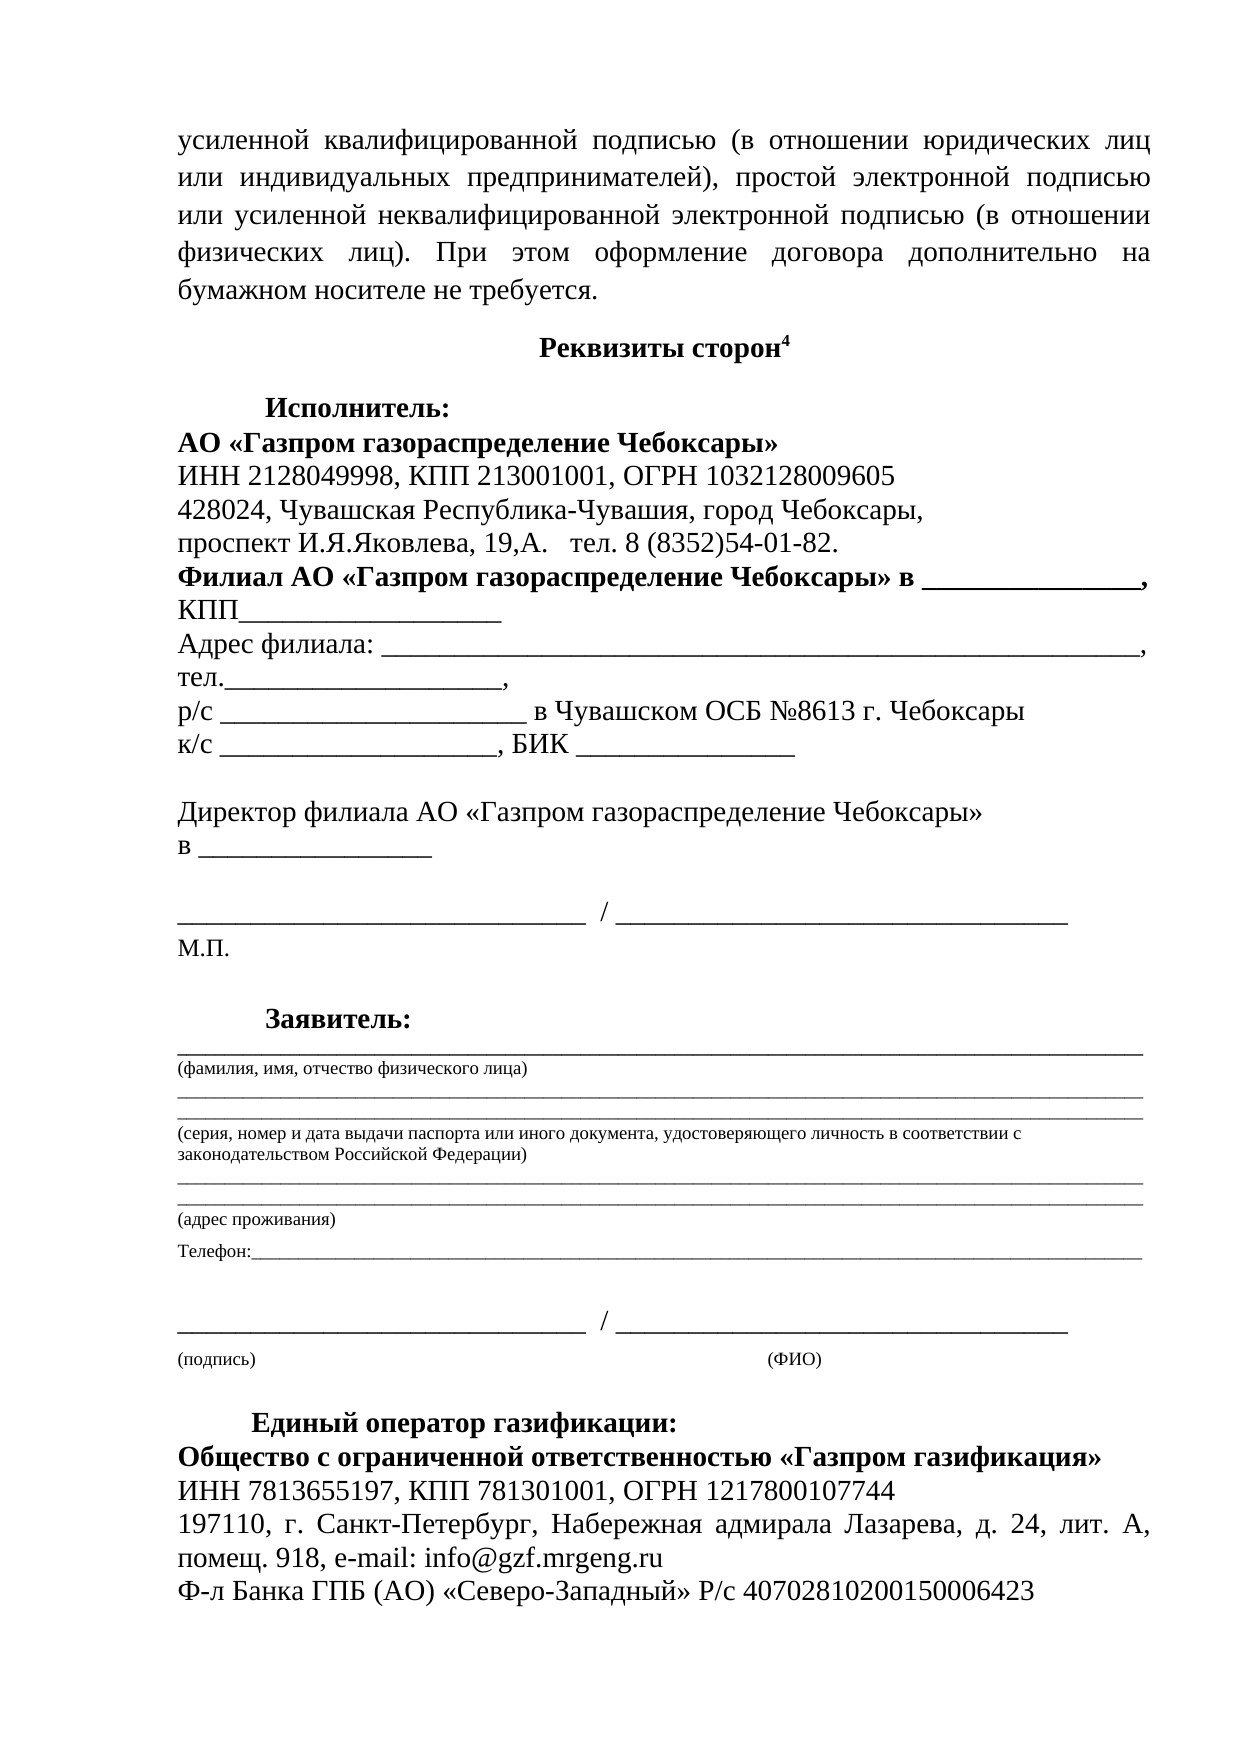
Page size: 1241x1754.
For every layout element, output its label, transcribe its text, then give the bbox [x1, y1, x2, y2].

text КПП__________________ [177, 592, 1152, 626]
text (адрес проживания) [177, 1208, 1152, 1229]
text 197110, г. Санкт-Петербург, Набережная адмирала Лазарева, д. 24, лит. А, помещ. 918, e-mail: info@gzf.mrgeng.ru [177, 1506, 1152, 1573]
text Директор филиала АО «Газпром газораспределение Чебоксары» [177, 794, 1152, 827]
text Филиал АО «Газпром газораспределение Чебоксары» в _______________, [177, 559, 1152, 592]
text ИНН 2128049998, КПП 213001001, ОГРН 1032128009605 [177, 458, 1152, 492]
text АО «Газпром газораспределение Чебоксары» [177, 425, 1152, 458]
text Реквизиты сторон4 [177, 331, 1152, 364]
text Адрес филиала: ____________________________________________________, [177, 626, 1152, 659]
text Общество с ограниченной ответственностью «Газпром газификация» [177, 1439, 1152, 1473]
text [177, 118, 1152, 306]
text Телефон:_______________________________________________________________________________________________ [177, 1229, 1152, 1265]
text тел.___________________, [177, 659, 1152, 693]
text проспект И.Я.Яковлева, 19,А. тел. 8 (8352)54-01-82. [177, 525, 1152, 559]
text ______________________________________________________________________________________________________________________________________________________________________________________________________________ [177, 1165, 1152, 1208]
text ИНН 7813655197, КПП 781301001, ОГРН 1217800107744 [177, 1473, 1152, 1506]
text (подпись) (ФИО) [177, 1337, 1152, 1372]
text Ф-л Банка ГПБ (АО) «Северо-Западный» Р/с 40702810200150006423 [177, 1573, 1152, 1607]
text ____________________________ / _______________________________ [177, 894, 1152, 928]
text к/с ___________________, БИК _______________ [177, 727, 1152, 760]
text р/с _____________________ в Чувашском ОСБ №8613 г. Чебоксары [177, 693, 1152, 727]
text _______________________________________________________________________________________________________ (фамилия, имя, отчество физического лица) ______________________________________________________________________________________________________________________________________________________________________________________________________________ (серия, номер и дата выдачи паспорта или иного документа, удостоверяющего личность в соответствии с законодательством Российской Федерации) [177, 1036, 1152, 1165]
text Исполнитель: [265, 389, 1152, 425]
text Заявитель: [265, 1000, 1152, 1036]
text Единый оператор газификации: [177, 1406, 1152, 1439]
text 428024, Чувашская Республика-Чувашия, город Чебоксары, [177, 492, 1152, 525]
text ____________________________ / _______________________________ [177, 1303, 1152, 1337]
text в ________________ [177, 827, 1152, 861]
text М.П. [177, 928, 1152, 963]
